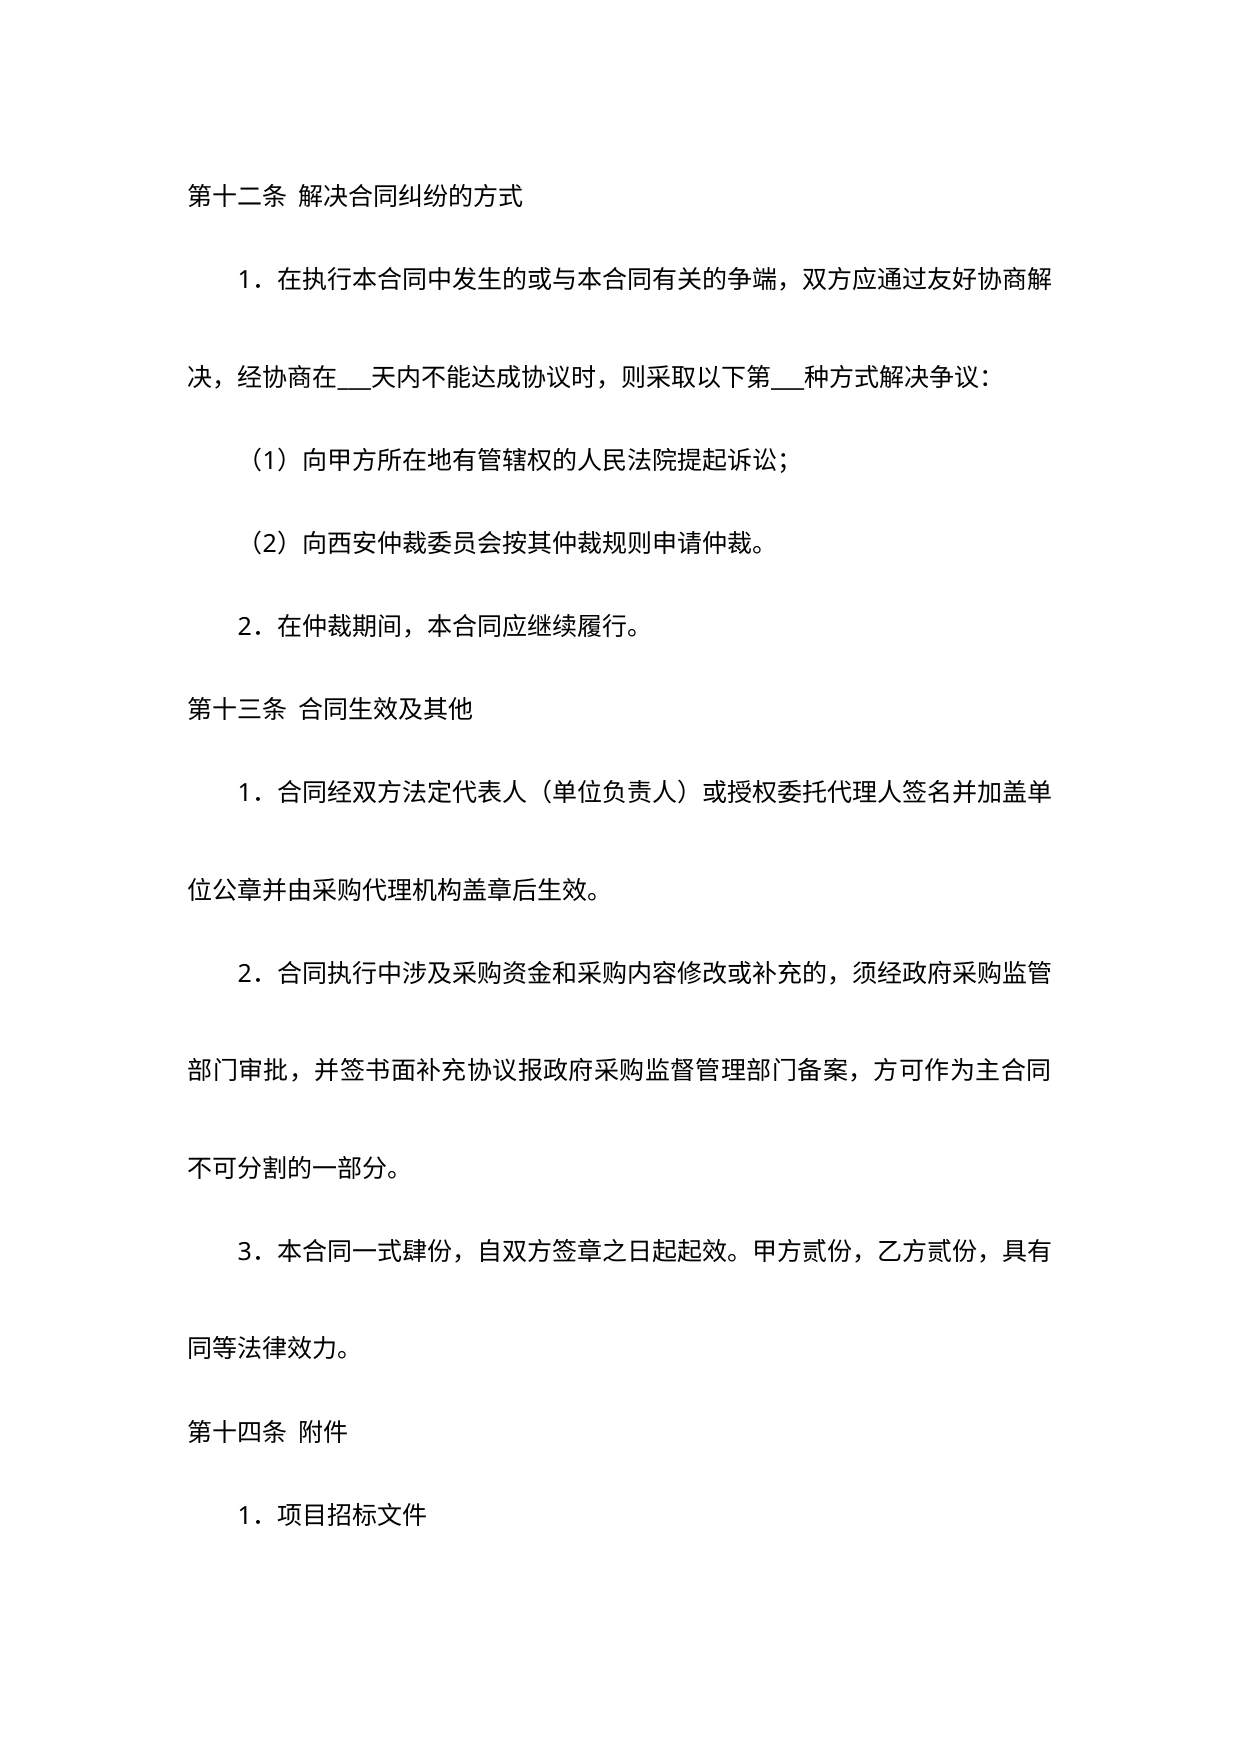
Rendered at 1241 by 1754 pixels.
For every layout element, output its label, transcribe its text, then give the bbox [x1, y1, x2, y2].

text 2．在仲裁期间，本合同应继续履行。 [187, 592, 1053, 657]
text 1．在执行本合同中发生的或与本合同有关的争端，双方应通过友好协商解决，经协商在___天内不能达成协议时，则采取以下第___种方式解决争议： [187, 245, 1053, 408]
text 3．本合同一式肆份，自双方签章之日起起效。甲方贰份，乙方贰份，具有同等法律效力。 [187, 1217, 1053, 1379]
text （2）向西安仲裁委员会按其仲裁规则申请仲裁。 [187, 509, 1053, 574]
text 1．项目招标文件 [187, 1481, 1053, 1546]
text （1）向甲方所在地有管辖权的人民法院提起诉讼； [187, 426, 1053, 491]
text 2．合同执行中涉及采购资金和采购内容修改或补充的，须经政府采购监管部门审批，并签书面补充协议报政府采购监督管理部门备案，方可作为主合同不可分割的一部分。 [187, 939, 1053, 1199]
text 第十二条 解决合同纠纷的方式 [187, 162, 1053, 227]
text 第十三条 合同生效及其他 [187, 675, 1053, 740]
text 第十四条 附件 [187, 1398, 1053, 1463]
text 1．合同经双方法定代表人（单位负责人）或授权委托代理人签名并加盖单位公章并由采购代理机构盖章后生效。 [187, 758, 1053, 921]
